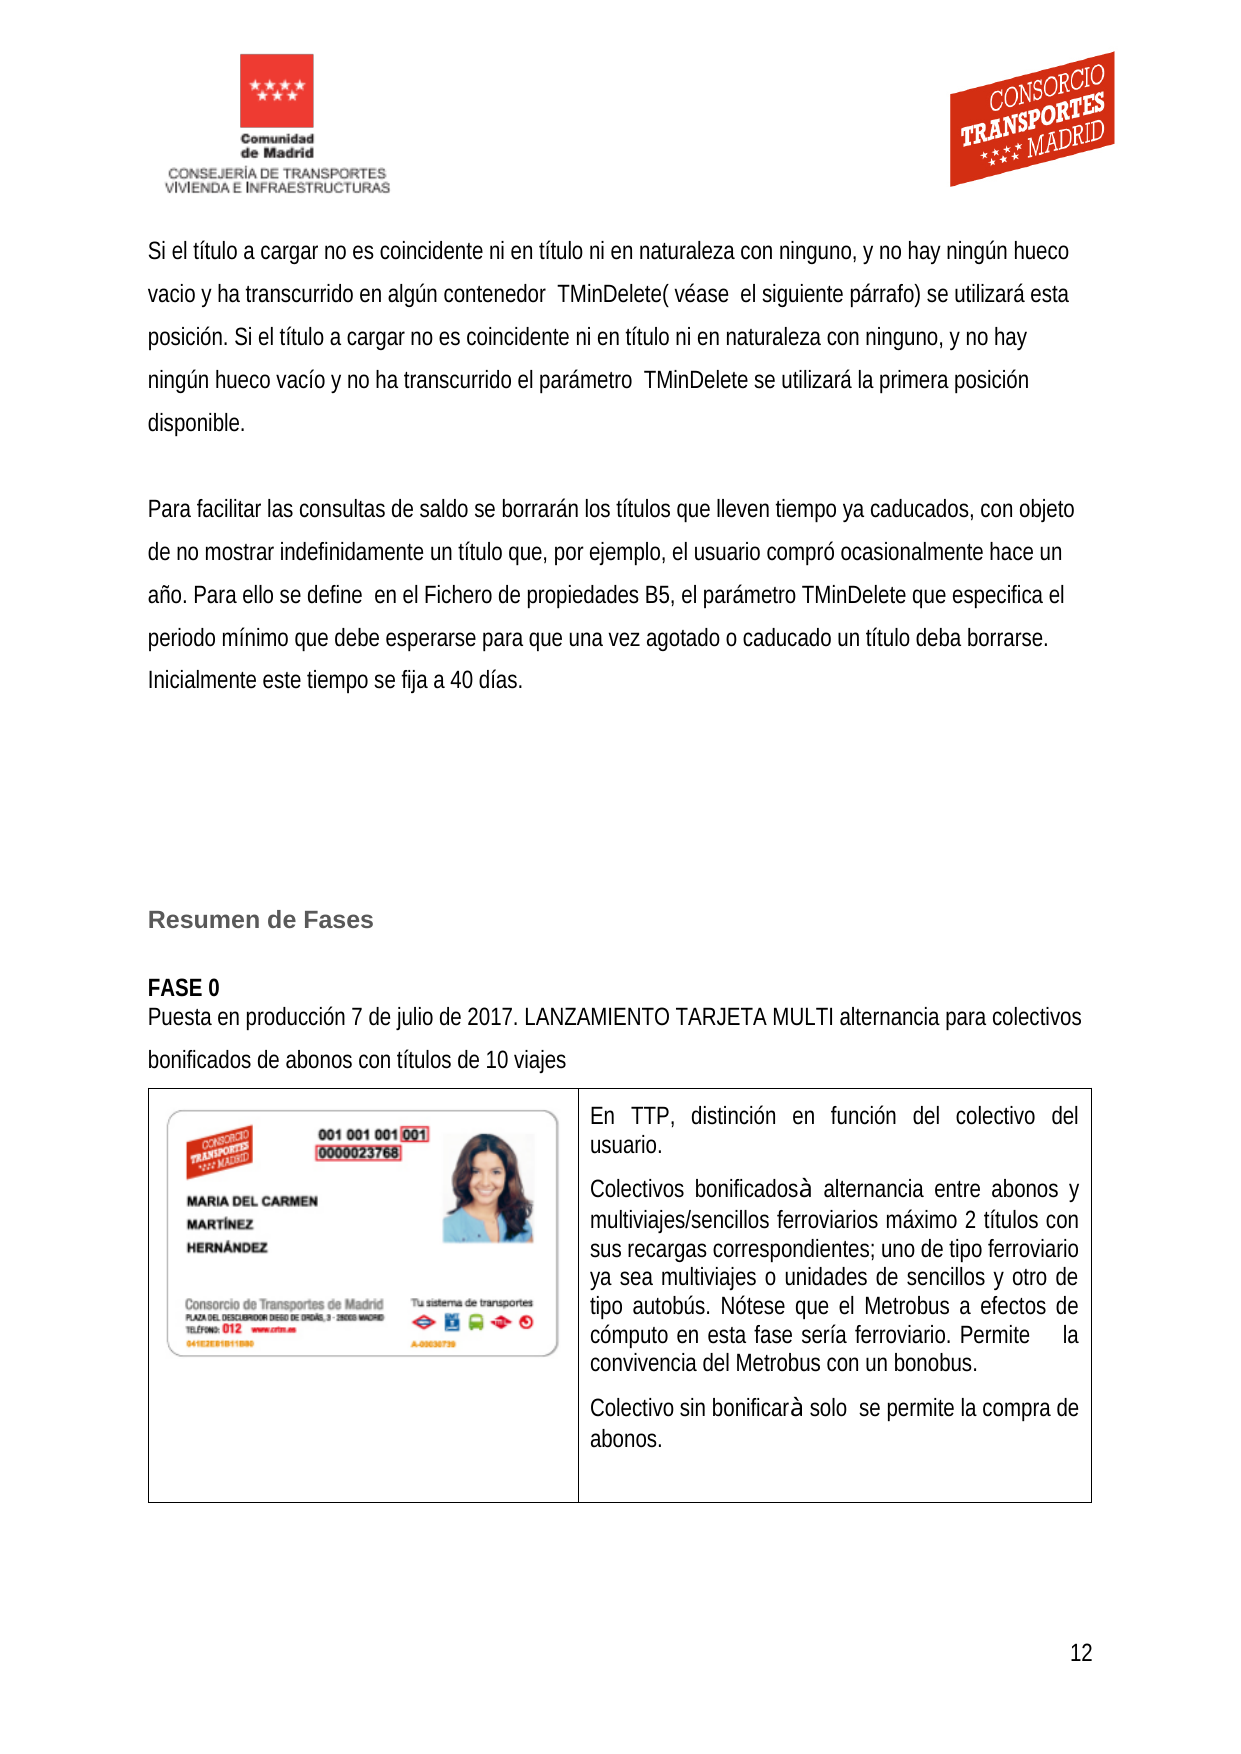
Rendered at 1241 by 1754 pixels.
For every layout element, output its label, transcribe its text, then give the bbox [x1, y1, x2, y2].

text Para facilitar las consultas de saldo se borrarán los títulos que lleven tiempo ya caducados, con objeto de no mostrar indefinidamente un título que, por ejemplo, el usuario compró ocasionalmente hace un año. Para ello se define en el Fichero de propiedades B5, el parámetro TMinDelete que especifica el periodo mínimo que debe esperarse para que una vez agotado o caducado un título deba borrarse. Inicialmente este tiempo se fija a 40 días. [148, 494, 1092, 694]
picture [174, 46, 1118, 191]
text FASE 0 [148, 973, 1092, 1002]
text Puesta en producción 7 de julio de 2017. LANZAMIENTO TARJETA MULTI alternancia para colectivos bonificados de abonos con títulos de 10 viajes [148, 1002, 1092, 1073]
subtitle Resumen de Fases [148, 905, 1092, 934]
text Si el título a cargar no es coincidente ni en título ni en naturaleza con ninguno, y no hay ningún hueco vacio y ha transcurrido en algún contenedor TMinDelete( véase el siguiente párrafo) se utilizará esta posición. Si el título a cargar no es coincidente ni en título ni en naturaleza con ninguno, y no hay ningún hueco vacío y no ha transcurrido el parámetro TMinDelete se utilizará la primera posición disponible. [148, 236, 1092, 437]
table_header En TTP, distinción en función del colectivo del usuario. Colectivos bonificadosà alternancia entre abonos y multiviajes/sencillos ferroviarios máximo 2 títulos con sus recargas correspondientes; uno de tipo ferroviario ya sea multiviajes o unidades de sencillos y otro de tipo autobús. Nótese que el Metrobus a efectos de cómputo en esta fase sería ferroviario. Permite la convivencia del Metrobus con un bonobus. Colectivo sin bonificarà solo se permite la compra de abonos. [579, 1089, 1091, 1502]
table_header [149, 1089, 578, 1502]
